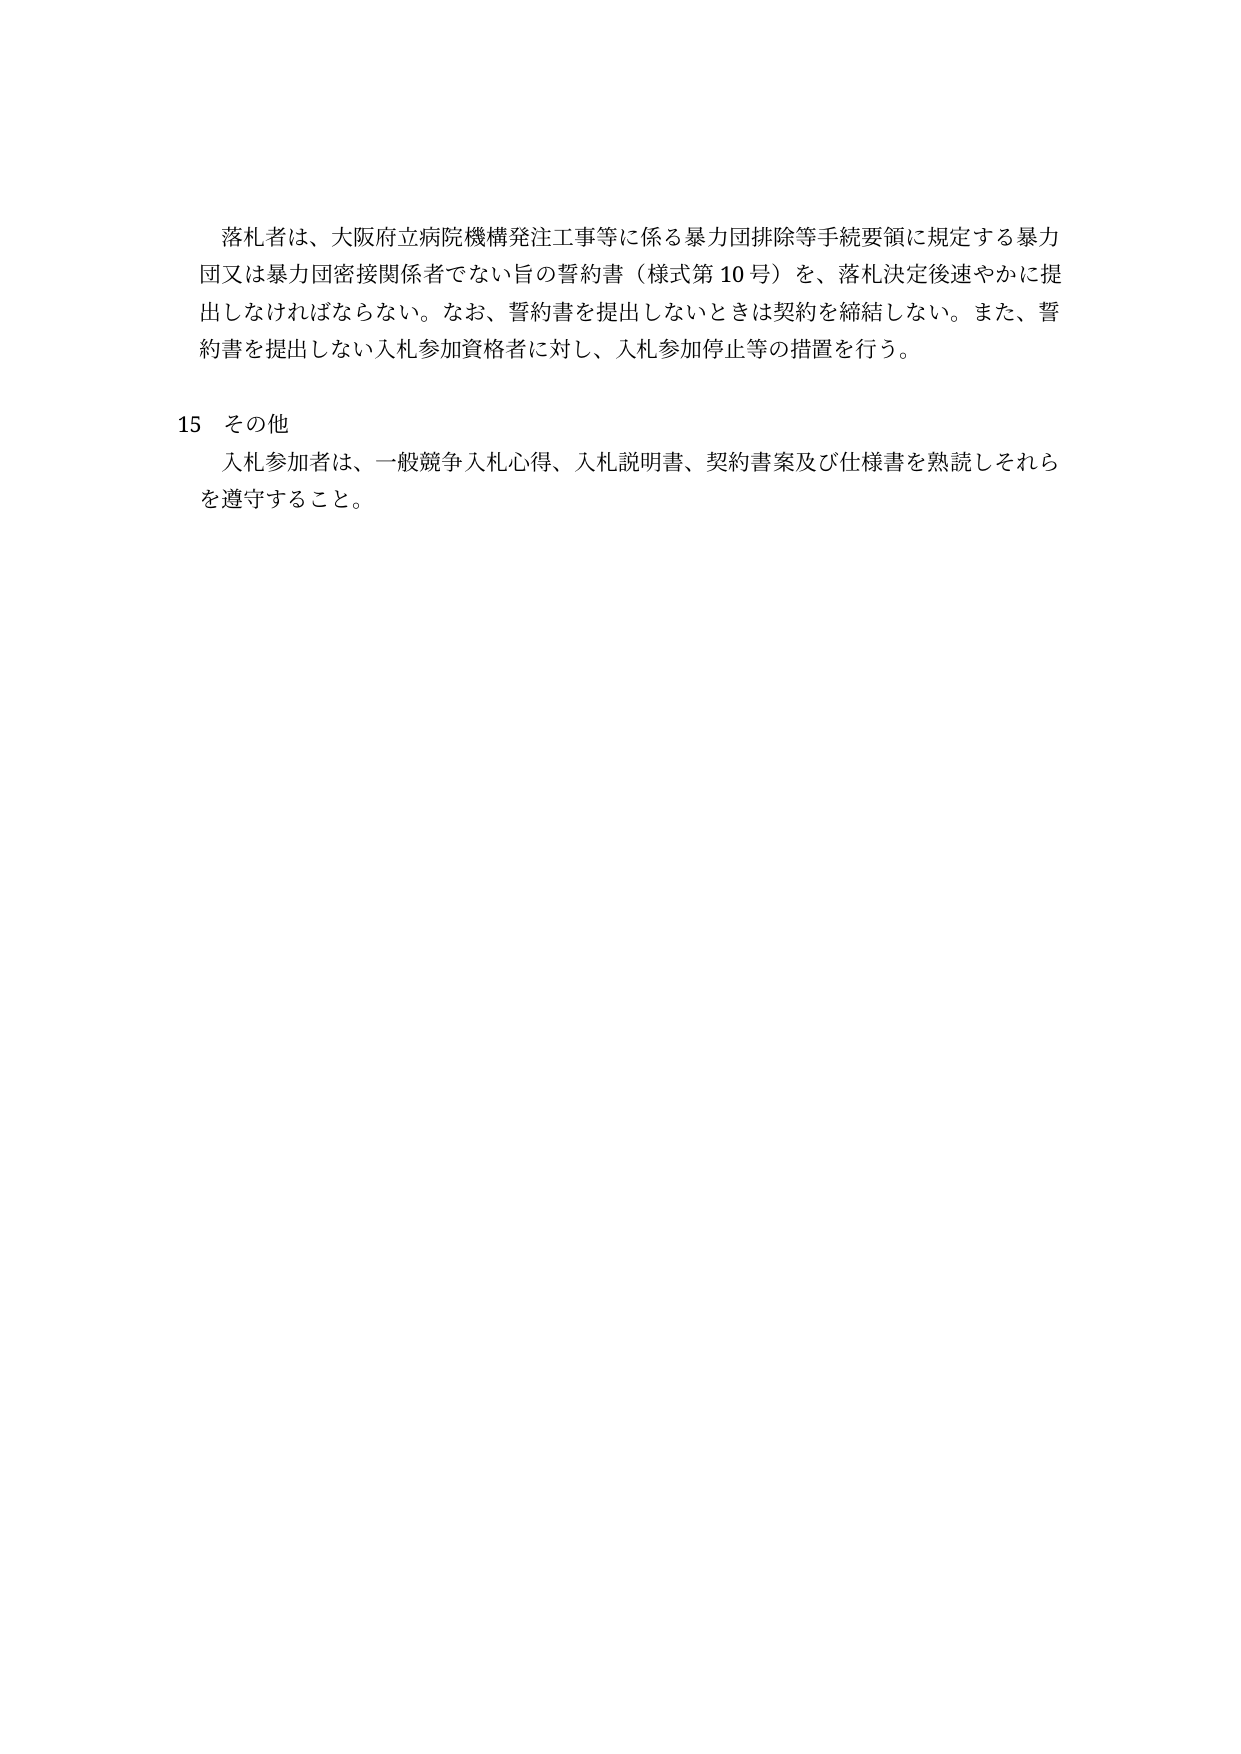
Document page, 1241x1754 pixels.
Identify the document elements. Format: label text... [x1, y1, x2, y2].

text 入札参加者は、一般競争入札心得、入札説明書、契約書案及び仕様書を熟読しそれらを遵守すること。 [199, 442, 1063, 517]
text 15 その他 [177, 404, 1063, 442]
text 落札者は、大阪府立病院機構発注工事等に係る暴力団排除等手続要領に規定する暴力団又は暴力団密接関係者でない旨の誓約書（様式第10号）を、落札決定後速やかに提出しなければならない。なお、誓約書を提出しないときは契約を締結しない。また、誓約書を提出しない入札参加資格者に対し、入札参加停止等の措置を行う。 [199, 217, 1063, 367]
